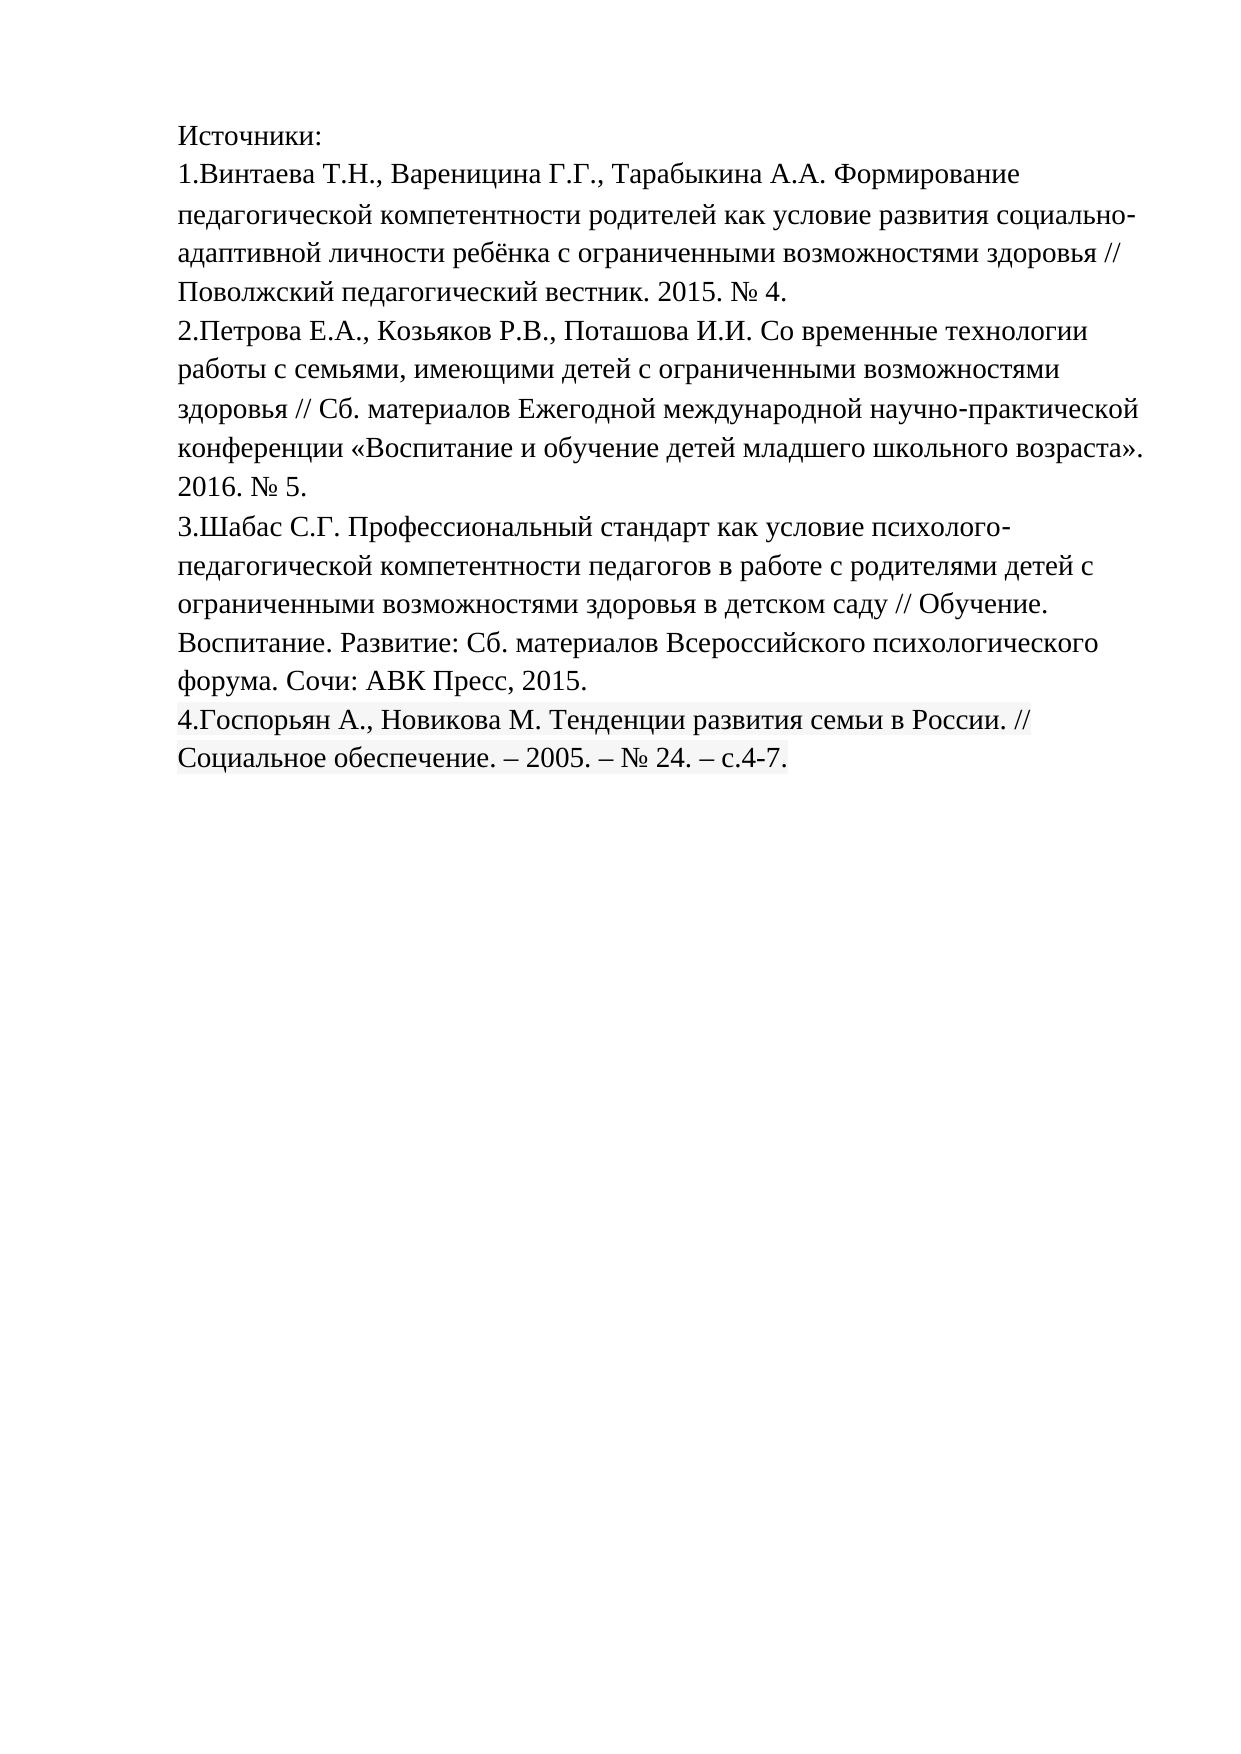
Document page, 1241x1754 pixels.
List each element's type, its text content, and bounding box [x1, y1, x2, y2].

text Источники: 1.Винтаева Т.Н., Вареницина Г.Г., Тарабыкина А.А. Формирование педагогической компетентности родителей как условие развития социально‐адаптивной личности ребёнка с ограниченными возможностями здоровья // Поволжский педагогический вестник. 2015. № 4. 2.Петрова Е.А., Козьяков Р.В., Поташова И.И. Со временные технологии работы с семьями, имеющими детей с ограниченными возможностями здоровья // Сб. материалов Ежегодной международной научно‐практической конференции «Воспитание и обучение детей младшего школьного возраста». 2016. № 5. 3.Шабас С.Г. Профессиональный стандарт как условие психолого‐педагогической компетентности педагогов в работе с родителями детей с ограниченными возможностями здоровья в детском саду // Обучение. Воспитание. Развитие: Сб. материалов Всероссийского психологического форума. Сочи: АВК Пресс, 2015. 4.Госпорьян А., Новикова М. Тенденции развития семьи в России. // Социальное обеспечение. – 2005. – № 24. – с.4-7. [177, 118, 1152, 806]
